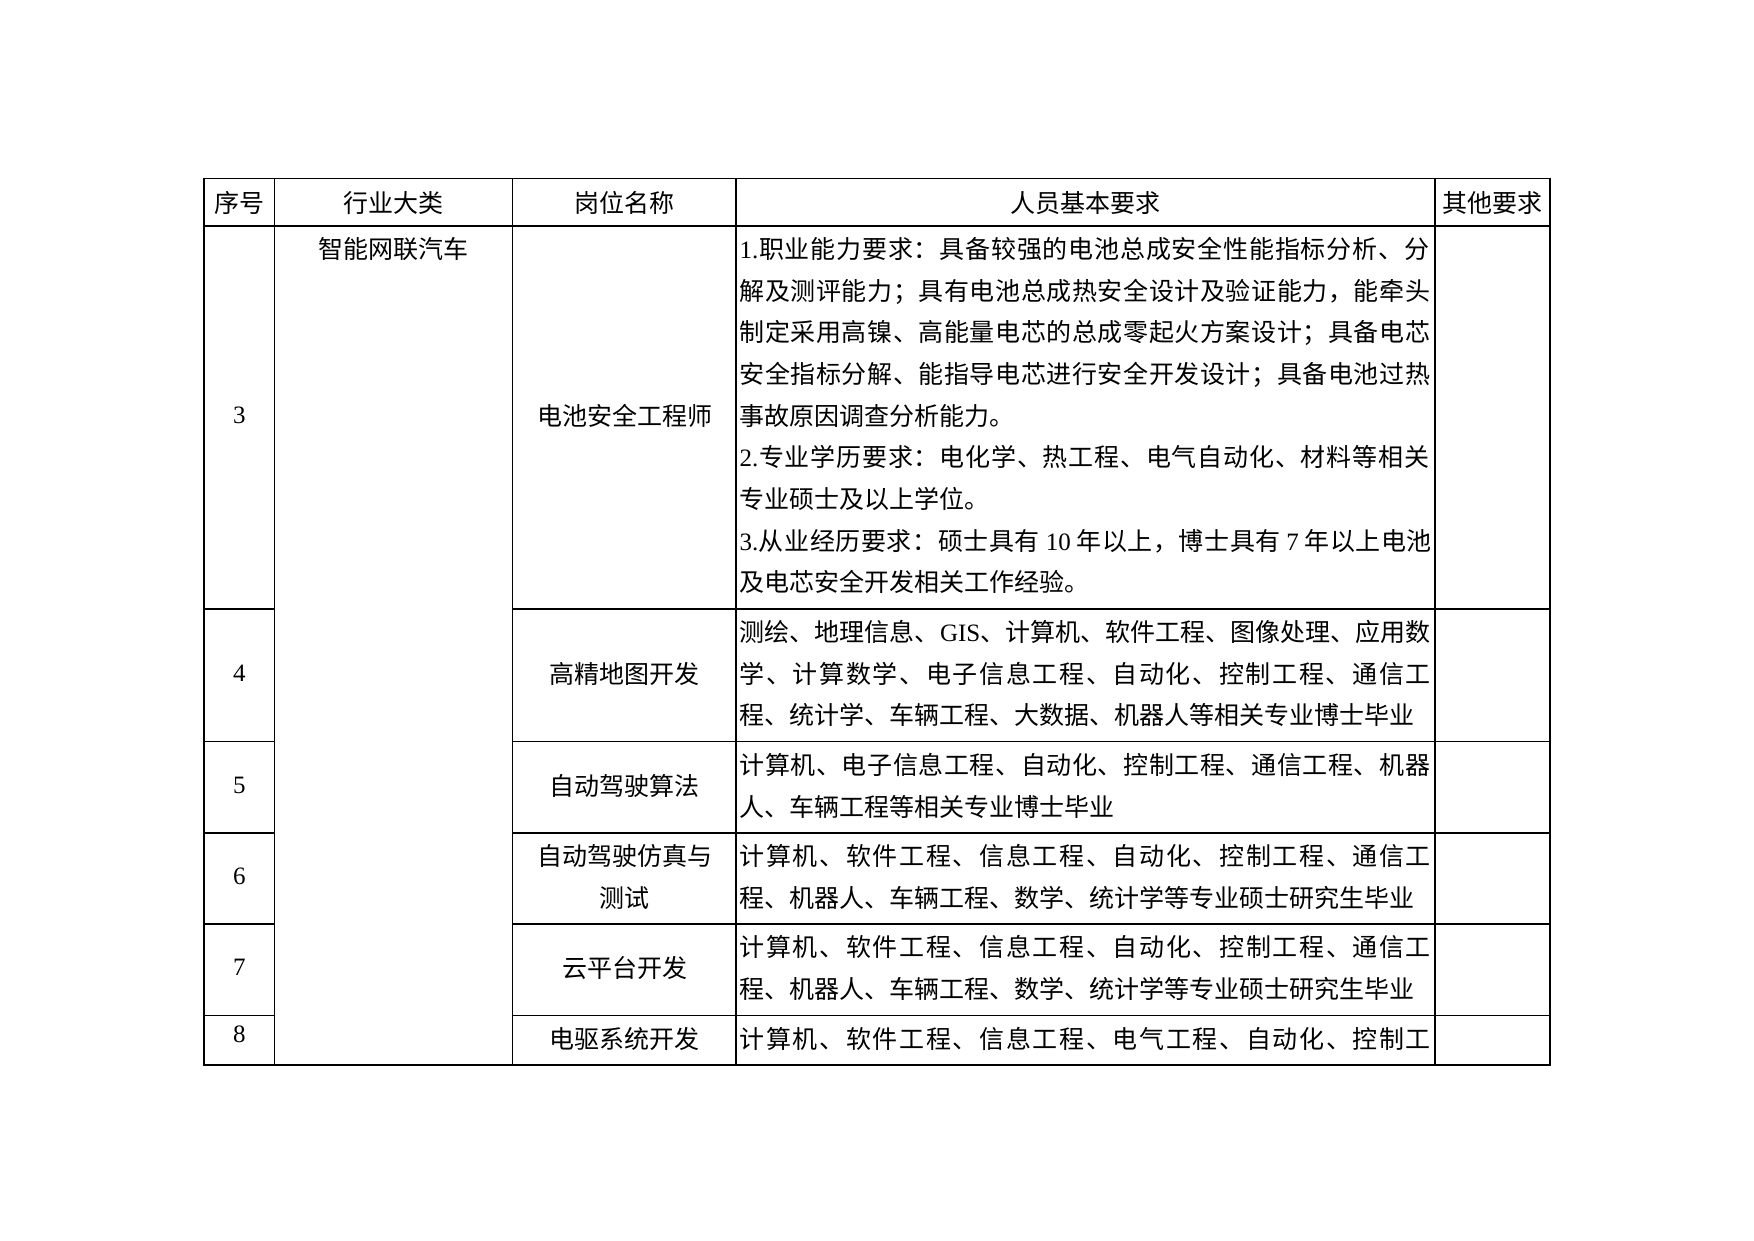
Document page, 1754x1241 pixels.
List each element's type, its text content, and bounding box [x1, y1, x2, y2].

table_cell [1436, 742, 1549, 832]
table_header 序号 [205, 179, 274, 225]
table_header 其他要求 [1436, 179, 1549, 225]
table_cell 4 [205, 610, 274, 741]
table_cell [737, 1016, 1434, 1064]
table_cell 1.职业能力要求：具备较强的电池总成安全性能指标分析、分解及测评能力；具有电池总成热安全设计及验证能力，能牵头制定采用高镍、高能量电芯的总成零起火方案设计；具备电芯安全指标分解、能指导电芯进行安全开发设计；具备电池过热事故原因调查分析能力。 2.专业学历要求：电化学、热工程、电气自动化、材料等相关专业硕士及以上学位。 3.从业经历要求：硕士具有10年以上，博士具有7年以上电池及电芯安全开发相关工作经验。 [737, 227, 1434, 608]
table_cell 计算机、电子信息工程、自动化、控制工程、通信工程、机器人、车辆工程等相关专业博士毕业 [737, 742, 1434, 832]
table_cell 电驱系统开发 [513, 1016, 735, 1064]
table_cell 高精地图开发 [513, 610, 735, 741]
table_cell 6 [205, 834, 274, 923]
table_cell [1436, 1016, 1549, 1064]
table_cell 测绘、地理信息、GIS、计算机、软件工程、图像处理、应用数学、计算数学、电子信息工程、自动化、控制工程、通信工程、统计学、车辆工程、大数据、机器人等相关专业博士毕业 [737, 610, 1434, 741]
table_cell 自动驾驶算法 [513, 742, 735, 832]
table_cell 电池安全工程师 [513, 227, 735, 608]
table_cell [1436, 610, 1549, 741]
table_cell [1436, 227, 1549, 608]
table_cell 5 [205, 742, 274, 832]
table_cell [1436, 925, 1549, 1014]
table_header 行业大类 [275, 179, 512, 225]
table_header 岗位名称 [513, 179, 735, 225]
table_cell 云平台开发 [513, 925, 735, 1014]
table_header 人员基本要求 [737, 179, 1434, 225]
table_cell 计算机、软件工程、信息工程、自动化、控制工程、通信工程、机器人、车辆工程、数学、统计学等专业硕士研究生毕业 [737, 834, 1434, 923]
table_cell 7 [205, 925, 274, 1014]
table_cell 8 [205, 1016, 274, 1064]
table_cell 智能网联汽车 [275, 227, 512, 1064]
table_cell 计算机、软件工程、信息工程、自动化、控制工程、通信工程、机器人、车辆工程、数学、统计学等专业硕士研究生毕业 [737, 925, 1434, 1014]
table_cell 3 [205, 227, 274, 608]
table_cell 自动驾驶仿真与 测试 [513, 834, 735, 923]
table_cell [1436, 834, 1549, 923]
